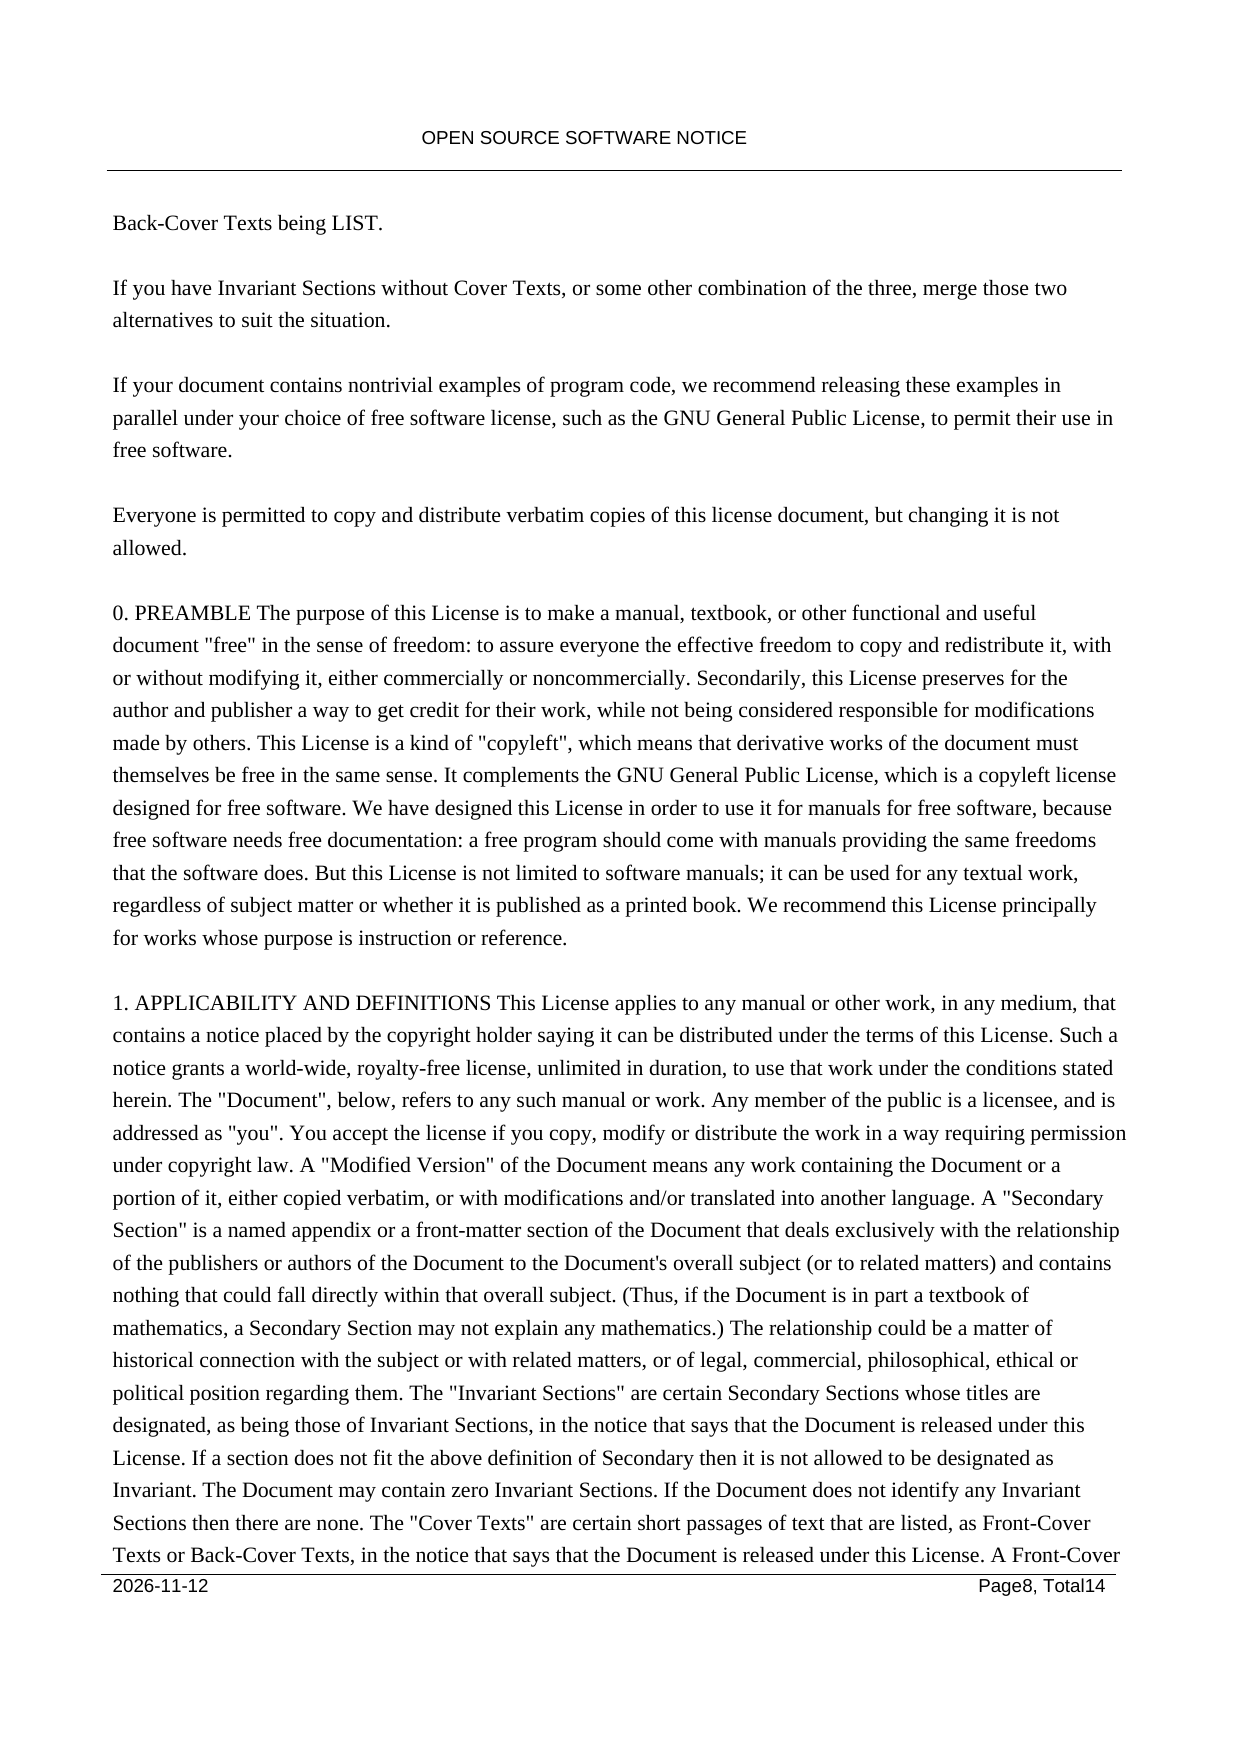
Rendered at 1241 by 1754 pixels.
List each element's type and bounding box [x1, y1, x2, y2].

text [112, 206, 1128, 1571]
